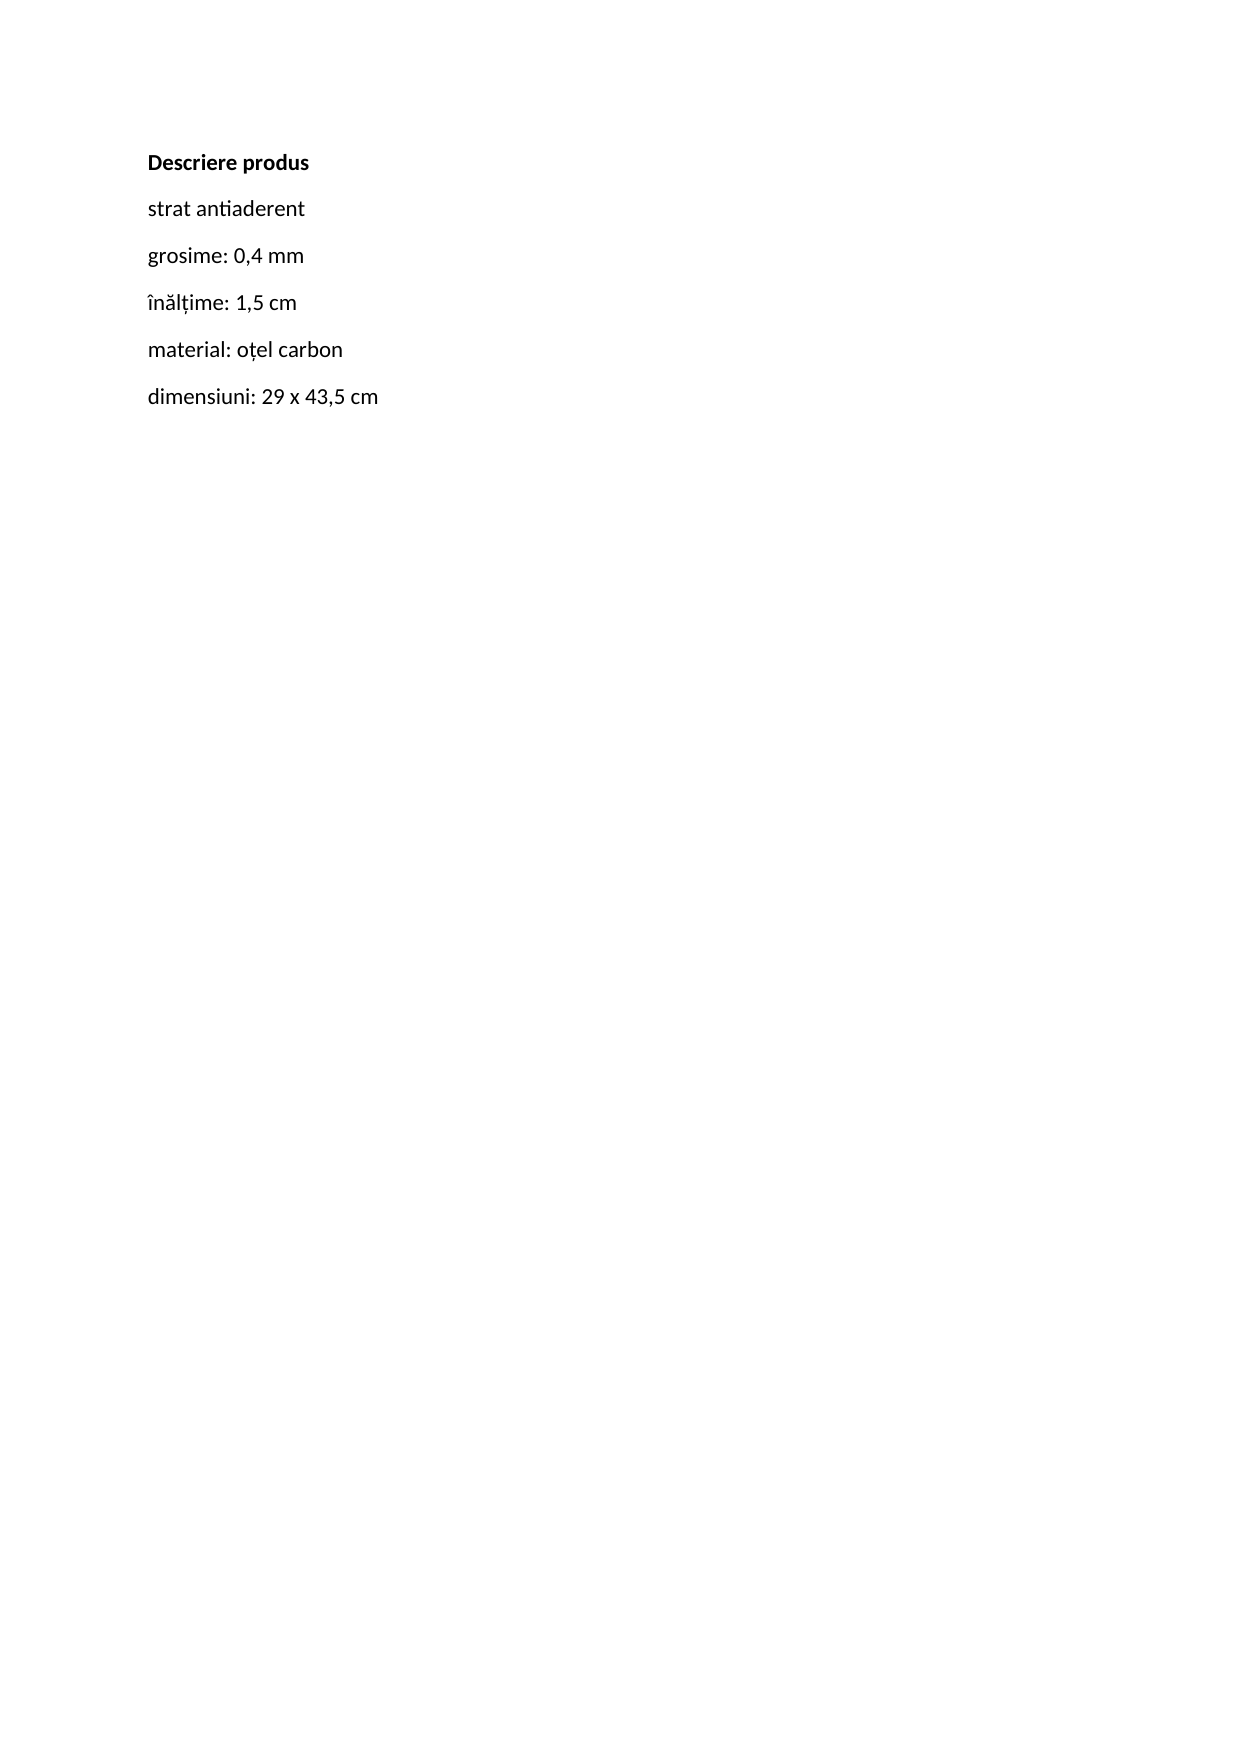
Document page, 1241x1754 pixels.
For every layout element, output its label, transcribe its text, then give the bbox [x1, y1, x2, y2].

text strat antiaderent [148, 194, 1093, 222]
text material: oțel carbon [148, 335, 1093, 363]
text Descriere produs [148, 148, 1093, 176]
text grosime: 0,4 mm [148, 241, 1093, 269]
text dimensiuni: 29 x 43,5 cm [148, 382, 1093, 410]
text înălțime: 1,5 cm [148, 288, 1093, 316]
